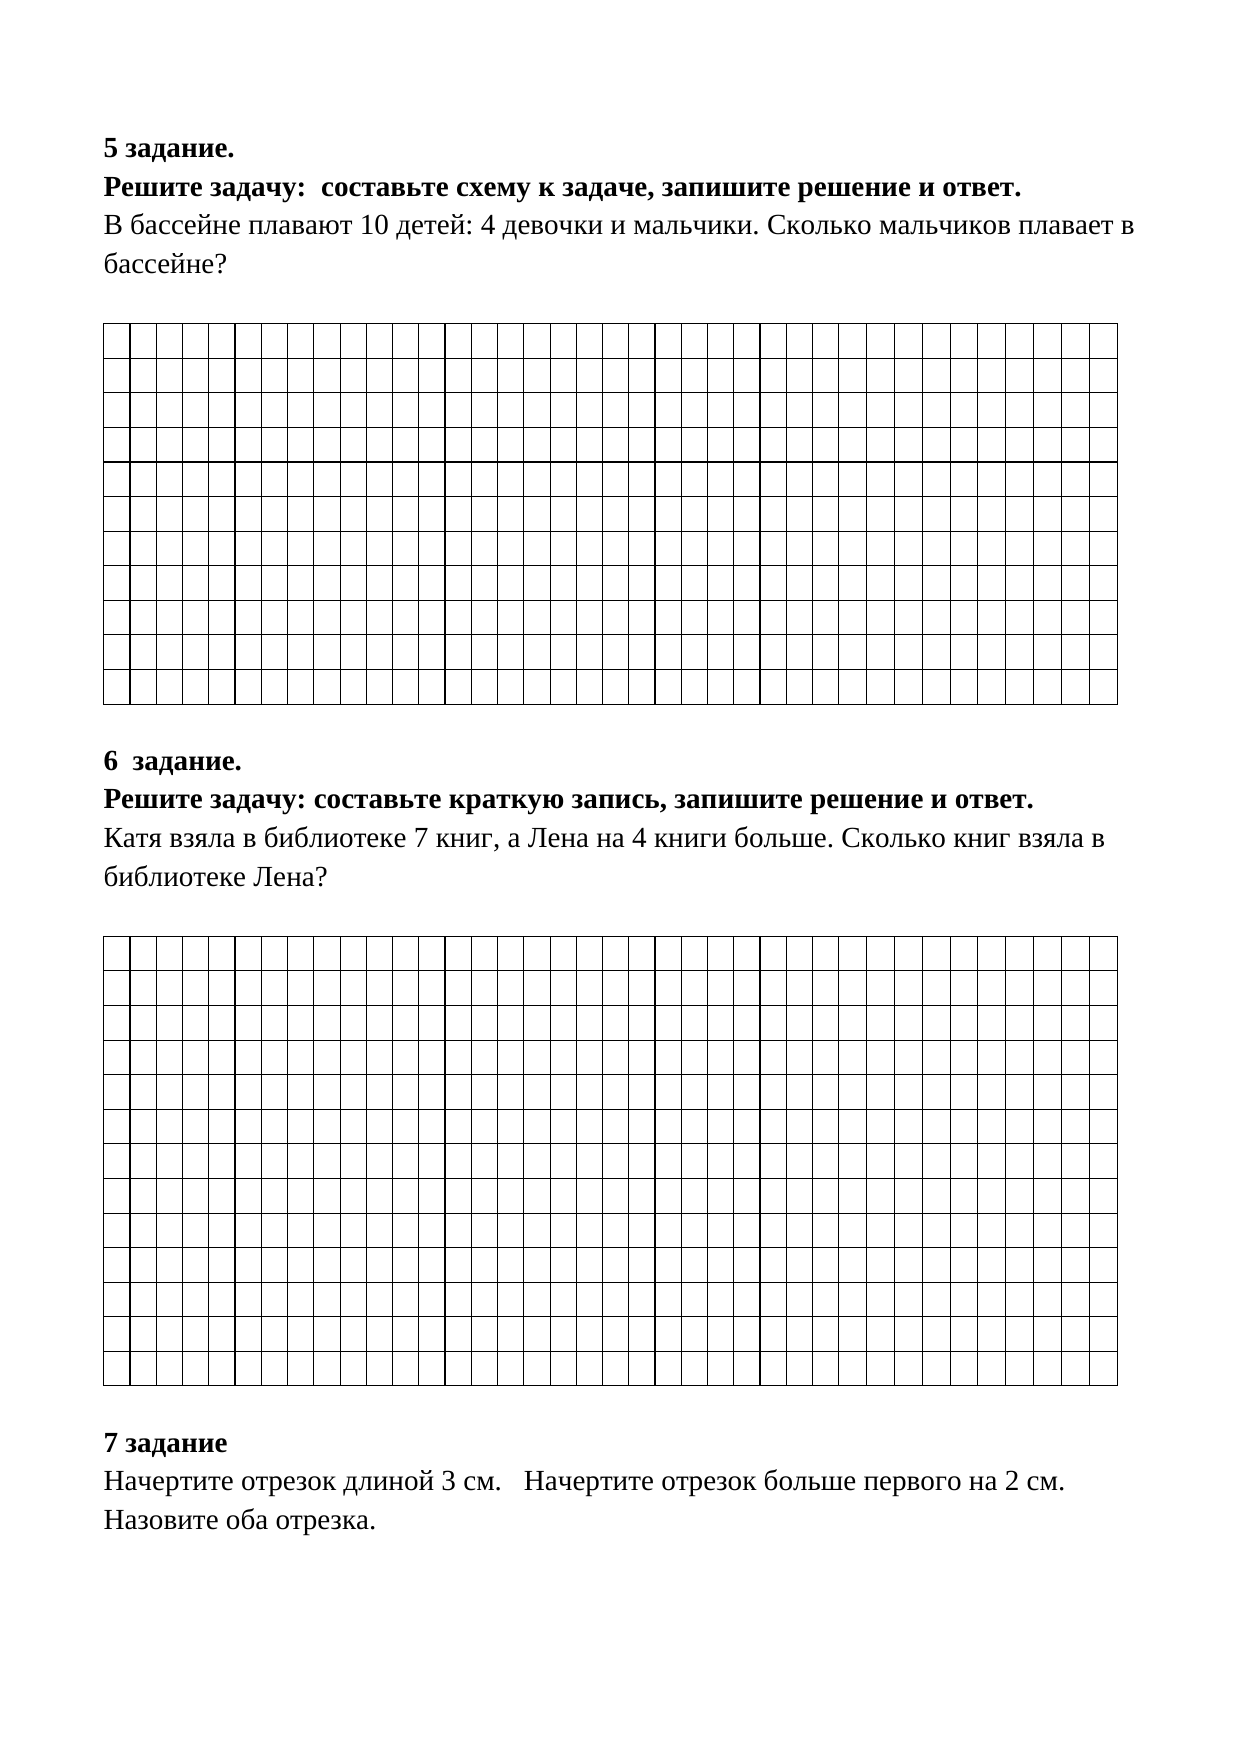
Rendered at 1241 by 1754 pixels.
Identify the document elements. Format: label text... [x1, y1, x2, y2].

table_cell [951, 566, 977, 600]
table_cell [951, 635, 977, 669]
table_cell [895, 1214, 922, 1247]
table_cell [656, 1041, 681, 1074]
table_cell [656, 393, 681, 427]
table_cell [895, 1075, 922, 1109]
table_cell [734, 393, 759, 427]
table_cell [209, 566, 234, 600]
table_cell [1034, 1006, 1061, 1039]
table_cell [262, 1214, 287, 1247]
table_cell [288, 1041, 313, 1074]
table_cell [419, 1041, 444, 1074]
table_cell [761, 971, 786, 1005]
table_cell [923, 428, 950, 461]
table_cell [367, 566, 392, 600]
table_cell [1090, 1179, 1117, 1212]
table_cell [656, 497, 681, 531]
table_cell [524, 566, 550, 600]
table_cell [1034, 393, 1061, 427]
table_cell [393, 1179, 418, 1212]
table_cell [209, 670, 234, 703]
table_cell [867, 1110, 894, 1143]
table_cell [1062, 1283, 1089, 1316]
table_cell [367, 635, 392, 669]
table_header [262, 324, 287, 358]
table_cell [393, 1041, 418, 1074]
table_cell [734, 1248, 759, 1282]
table_cell [209, 463, 234, 496]
table_cell [419, 359, 444, 392]
table_cell [419, 635, 444, 669]
table_cell [209, 532, 234, 565]
table_cell [978, 1144, 1005, 1178]
table_cell [262, 1352, 287, 1385]
table_cell [472, 1317, 497, 1351]
table_cell [131, 1110, 156, 1143]
table_cell [446, 463, 471, 496]
table_cell [1006, 359, 1033, 392]
table_cell [1090, 670, 1117, 703]
table_header [708, 937, 733, 970]
table_cell [367, 1248, 392, 1282]
table_cell [236, 393, 261, 427]
table_cell [209, 428, 234, 461]
table_cell [656, 1283, 681, 1316]
table_cell [104, 670, 129, 703]
table_header [472, 937, 497, 970]
table_cell [708, 1352, 733, 1385]
table_cell [498, 1352, 523, 1385]
table_cell [682, 601, 707, 634]
table_cell [288, 428, 313, 461]
table_cell [603, 1041, 628, 1074]
table_cell [183, 463, 208, 496]
table_cell [867, 635, 894, 669]
table_cell [629, 566, 654, 600]
table_cell [288, 463, 313, 496]
table_cell [577, 1283, 602, 1316]
table_cell [498, 1075, 523, 1109]
table_cell [314, 670, 340, 703]
table_cell [1090, 1214, 1117, 1247]
table_cell [524, 1075, 550, 1109]
table_cell [472, 1110, 497, 1143]
table_cell [1034, 601, 1061, 634]
table_cell [367, 532, 392, 565]
table_cell [472, 463, 497, 496]
table_header [524, 937, 550, 970]
table_header [1006, 937, 1033, 970]
table_cell [236, 1317, 261, 1351]
table_cell [288, 1075, 313, 1109]
table_cell [236, 1144, 261, 1178]
table_cell [1006, 1317, 1033, 1351]
table_cell [839, 393, 866, 427]
table_cell [813, 1041, 838, 1074]
table_cell [708, 1248, 733, 1282]
table_cell [1006, 497, 1033, 531]
table_cell [923, 497, 950, 531]
table_cell [577, 1006, 602, 1039]
table_cell [1006, 1041, 1033, 1074]
table_cell [446, 601, 471, 634]
table_cell [603, 601, 628, 634]
table_cell [341, 601, 366, 634]
table_cell [978, 1317, 1005, 1351]
table_cell [867, 1041, 894, 1074]
table_cell [761, 635, 786, 669]
table_cell [446, 1283, 471, 1316]
table_cell [236, 670, 261, 703]
table_header [367, 324, 392, 358]
table_cell [761, 1144, 786, 1178]
table_cell [656, 670, 681, 703]
table_cell [367, 1214, 392, 1247]
table_cell [367, 359, 392, 392]
table_cell [761, 1317, 786, 1351]
table_header [656, 324, 681, 358]
table_cell [419, 1075, 444, 1109]
table_cell [839, 1248, 866, 1282]
table_header [1006, 324, 1033, 358]
table_cell [1006, 1075, 1033, 1109]
table_cell [603, 532, 628, 565]
table_cell [1090, 1041, 1117, 1074]
table_cell [498, 1144, 523, 1178]
table_cell [288, 1006, 313, 1039]
table_cell [341, 359, 366, 392]
table_cell [498, 1006, 523, 1039]
table_cell [262, 1006, 287, 1039]
table_cell [867, 532, 894, 565]
table_header [951, 937, 977, 970]
table_header [787, 324, 812, 358]
table_cell [1034, 670, 1061, 703]
table_cell [1034, 1179, 1061, 1212]
table_cell [682, 359, 707, 392]
table_cell [393, 428, 418, 461]
table_cell [978, 428, 1005, 461]
table_cell [951, 428, 977, 461]
table_cell [367, 1006, 392, 1039]
table_cell [787, 359, 812, 392]
table_cell [839, 1075, 866, 1109]
table_cell [157, 601, 182, 634]
table_header [314, 324, 340, 358]
table_cell [209, 1248, 234, 1282]
table_cell [262, 1144, 287, 1178]
table_cell [419, 1144, 444, 1178]
table_cell [157, 566, 182, 600]
table_cell [209, 1110, 234, 1143]
table_cell [314, 1317, 340, 1351]
text Решите задачу: составьте краткую запись, запишите решение и ответ. [103, 782, 1152, 815]
table_cell [577, 1214, 602, 1247]
table_cell [629, 971, 654, 1005]
table_cell [682, 971, 707, 1005]
table_header [813, 324, 838, 358]
table_cell [603, 1352, 628, 1385]
table_cell [419, 1110, 444, 1143]
table_cell [104, 463, 129, 496]
table_cell [656, 1317, 681, 1351]
table_cell [236, 1179, 261, 1212]
table_cell [656, 463, 681, 496]
table_cell [104, 635, 129, 669]
table_cell [923, 1214, 950, 1247]
table_cell [682, 428, 707, 461]
table_cell [131, 428, 156, 461]
table_cell [1090, 1006, 1117, 1039]
table_cell [524, 1352, 550, 1385]
table_cell [314, 1248, 340, 1282]
table_cell [839, 1352, 866, 1385]
table_cell [895, 670, 922, 703]
table_cell [813, 1214, 838, 1247]
table_cell [839, 463, 866, 496]
table_cell [498, 463, 523, 496]
table_cell [524, 428, 550, 461]
table_cell [419, 566, 444, 600]
table_cell [498, 1179, 523, 1212]
table_cell [157, 1214, 182, 1247]
table_cell [951, 1283, 977, 1316]
table_cell [951, 670, 977, 703]
table_cell [813, 1352, 838, 1385]
table_cell [393, 1144, 418, 1178]
table_cell [951, 1144, 977, 1178]
table_cell [734, 359, 759, 392]
table_cell [498, 566, 523, 600]
table_cell [367, 428, 392, 461]
table_cell [419, 1248, 444, 1282]
table_cell [1006, 601, 1033, 634]
table_cell [1006, 1214, 1033, 1247]
table_cell [393, 1214, 418, 1247]
table_cell [629, 393, 654, 427]
table_header [629, 324, 654, 358]
table_cell [157, 670, 182, 703]
table_cell [761, 1352, 786, 1385]
table_cell [577, 532, 602, 565]
table_cell [551, 1041, 576, 1074]
table_cell [183, 971, 208, 1005]
table_cell [236, 566, 261, 600]
table_cell [895, 971, 922, 1005]
table_header [1034, 937, 1061, 970]
table_cell [708, 359, 733, 392]
table_cell [498, 1041, 523, 1074]
table_cell [951, 1075, 977, 1109]
table_cell [236, 971, 261, 1005]
table_cell [288, 1317, 313, 1351]
table_cell [603, 1317, 628, 1351]
table_cell [367, 1352, 392, 1385]
table_cell [498, 1110, 523, 1143]
table_cell [813, 601, 838, 634]
table_cell [813, 428, 838, 461]
table_cell [1090, 532, 1117, 565]
table_header [577, 937, 602, 970]
table_cell [236, 1075, 261, 1109]
table_cell [629, 670, 654, 703]
table_cell [923, 1352, 950, 1385]
table_header [629, 937, 654, 970]
table_cell [1062, 1075, 1089, 1109]
table_cell [978, 635, 1005, 669]
table_cell [734, 428, 759, 461]
table_cell [813, 1110, 838, 1143]
table_cell [131, 393, 156, 427]
table_cell [682, 393, 707, 427]
table_cell [839, 1317, 866, 1351]
table_cell [104, 1317, 129, 1351]
table_cell [446, 1041, 471, 1074]
table_cell [341, 1110, 366, 1143]
table_cell [867, 971, 894, 1005]
table_cell [262, 1041, 287, 1074]
table_cell [978, 1214, 1005, 1247]
table_cell [1090, 1110, 1117, 1143]
table_cell [951, 463, 977, 496]
table_cell [472, 1179, 497, 1212]
table_cell [978, 1110, 1005, 1143]
table_cell [787, 1214, 812, 1247]
table_cell [1090, 1144, 1117, 1178]
table_cell [734, 1283, 759, 1316]
table_cell [577, 1248, 602, 1282]
table_cell [524, 463, 550, 496]
table_header [236, 937, 261, 970]
table_cell [341, 1006, 366, 1039]
table_cell [183, 1248, 208, 1282]
table_cell [236, 359, 261, 392]
table_cell [682, 635, 707, 669]
table_cell [629, 532, 654, 565]
table_cell [393, 1006, 418, 1039]
table_cell [157, 971, 182, 1005]
table_cell [1006, 971, 1033, 1005]
table_cell [551, 532, 576, 565]
table_header [682, 324, 707, 358]
table_cell [734, 971, 759, 1005]
table_cell [367, 971, 392, 1005]
table_cell [978, 1006, 1005, 1039]
table_cell [314, 1006, 340, 1039]
table_cell [262, 670, 287, 703]
table_cell [1062, 463, 1089, 496]
table_cell [978, 1283, 1005, 1316]
table_cell [629, 1283, 654, 1316]
table_cell [787, 1075, 812, 1109]
table_cell [895, 359, 922, 392]
table_cell [682, 497, 707, 531]
table_cell [1006, 1352, 1033, 1385]
table_cell [682, 1317, 707, 1351]
table_cell [183, 1283, 208, 1316]
table_cell [104, 393, 129, 427]
table_cell [209, 497, 234, 531]
table_cell [577, 1352, 602, 1385]
table_cell [1090, 359, 1117, 392]
table_cell [895, 1248, 922, 1282]
table_cell [498, 1317, 523, 1351]
table_cell [978, 1075, 1005, 1109]
table_cell [262, 463, 287, 496]
table_cell [1062, 393, 1089, 427]
table_cell [1034, 532, 1061, 565]
table_header [603, 937, 628, 970]
table_cell [314, 1352, 340, 1385]
table_cell [787, 1179, 812, 1212]
table_cell [577, 1075, 602, 1109]
table_cell [446, 1075, 471, 1109]
table_cell [813, 532, 838, 565]
table_cell [551, 670, 576, 703]
table_cell [498, 670, 523, 703]
table_cell [524, 1041, 550, 1074]
table_cell [629, 601, 654, 634]
table_cell [895, 566, 922, 600]
table_cell [734, 1075, 759, 1109]
table_cell [603, 463, 628, 496]
table_cell [923, 1075, 950, 1109]
table_cell [629, 428, 654, 461]
table_cell [1006, 428, 1033, 461]
table_cell [104, 1075, 129, 1109]
table_cell [813, 393, 838, 427]
table_header [498, 937, 523, 970]
table_cell [551, 1248, 576, 1282]
table_cell [708, 1006, 733, 1039]
table_cell [498, 393, 523, 427]
table_cell [1090, 428, 1117, 461]
table_header [341, 324, 366, 358]
table_cell [341, 1283, 366, 1316]
table_header [183, 937, 208, 970]
table_cell [734, 497, 759, 531]
table_cell [629, 359, 654, 392]
table_cell [446, 971, 471, 1005]
table_cell [951, 601, 977, 634]
table_cell [734, 1006, 759, 1039]
table_cell [157, 1248, 182, 1282]
table_cell [524, 1179, 550, 1212]
table_cell [131, 566, 156, 600]
table_cell [446, 393, 471, 427]
table_cell [867, 393, 894, 427]
table_cell [131, 971, 156, 1005]
table_cell [1062, 566, 1089, 600]
table_header [472, 324, 497, 358]
table_cell [524, 1214, 550, 1247]
table_cell [839, 497, 866, 531]
table_cell [446, 566, 471, 600]
table_cell [236, 1214, 261, 1247]
table_cell [867, 601, 894, 634]
table_cell [895, 1179, 922, 1212]
table_cell [288, 497, 313, 531]
table_cell [1062, 670, 1089, 703]
table_cell [288, 635, 313, 669]
table_cell [603, 670, 628, 703]
table_cell [839, 1041, 866, 1074]
table_cell [472, 566, 497, 600]
table_cell [209, 1352, 234, 1385]
table_cell [923, 393, 950, 427]
table_cell [787, 393, 812, 427]
table_cell [367, 1075, 392, 1109]
table_cell [393, 1283, 418, 1316]
table_cell [131, 463, 156, 496]
table_cell [104, 1110, 129, 1143]
table_cell [1006, 1110, 1033, 1143]
table_cell [923, 635, 950, 669]
table_cell [183, 428, 208, 461]
table_cell [978, 1352, 1005, 1385]
table_cell [551, 428, 576, 461]
table_cell [183, 393, 208, 427]
table_cell [314, 428, 340, 461]
table_cell [551, 359, 576, 392]
table_cell [603, 971, 628, 1005]
table_cell [393, 497, 418, 531]
table_cell [813, 635, 838, 669]
table_cell [446, 1317, 471, 1351]
table_cell [839, 359, 866, 392]
table_cell [708, 1041, 733, 1074]
table_cell [393, 463, 418, 496]
table_cell [367, 601, 392, 634]
table_cell [577, 497, 602, 531]
table_cell [682, 1006, 707, 1039]
table_cell [419, 670, 444, 703]
table_cell [551, 463, 576, 496]
table_cell [1090, 497, 1117, 531]
table_cell [761, 1110, 786, 1143]
table_cell [978, 393, 1005, 427]
table_cell [682, 1352, 707, 1385]
table_cell [839, 1214, 866, 1247]
table_cell [603, 497, 628, 531]
table_cell [314, 601, 340, 634]
table_cell [157, 1317, 182, 1351]
table_cell [341, 1179, 366, 1212]
table_header [951, 324, 977, 358]
table_cell [367, 393, 392, 427]
table_cell [682, 1248, 707, 1282]
text 5 задание. [103, 130, 1152, 164]
table_cell [708, 566, 733, 600]
table_cell [895, 428, 922, 461]
table_cell [629, 497, 654, 531]
table_cell [813, 463, 838, 496]
table_cell [1034, 1075, 1061, 1109]
table_cell [157, 359, 182, 392]
table_cell [923, 1144, 950, 1178]
table_cell [367, 670, 392, 703]
table_cell [923, 670, 950, 703]
table_cell [472, 1041, 497, 1074]
table_cell [603, 1006, 628, 1039]
table_cell [551, 566, 576, 600]
table_header [761, 937, 786, 970]
table_cell [393, 566, 418, 600]
table_cell [498, 1248, 523, 1282]
table_cell [157, 635, 182, 669]
table_cell [419, 1283, 444, 1316]
table_cell [498, 1283, 523, 1316]
table_cell [157, 497, 182, 531]
table_cell [262, 1248, 287, 1282]
table_cell [104, 1006, 129, 1039]
table_header [262, 937, 287, 970]
table_cell [923, 1041, 950, 1074]
table_cell [183, 1006, 208, 1039]
table_cell [472, 1283, 497, 1316]
table_header [157, 937, 182, 970]
table_cell [341, 428, 366, 461]
table_cell [341, 670, 366, 703]
table_cell [761, 497, 786, 531]
table_cell [787, 1144, 812, 1178]
table_cell [923, 1248, 950, 1282]
table_cell [183, 1075, 208, 1109]
table_cell [867, 1352, 894, 1385]
table_cell [787, 1352, 812, 1385]
table_cell [603, 1179, 628, 1212]
table_cell [577, 1317, 602, 1351]
table_cell [629, 1352, 654, 1385]
table_cell [446, 359, 471, 392]
table_cell [183, 532, 208, 565]
table_cell [761, 359, 786, 392]
table_cell [1034, 1283, 1061, 1316]
table_cell [867, 1317, 894, 1351]
table_cell [419, 1179, 444, 1212]
table_cell [446, 1006, 471, 1039]
table_cell [209, 1144, 234, 1178]
table_cell [104, 1144, 129, 1178]
table_cell [104, 566, 129, 600]
table_cell [183, 1179, 208, 1212]
table_cell [393, 1110, 418, 1143]
table_cell [895, 1144, 922, 1178]
table_cell [682, 532, 707, 565]
table_cell [787, 635, 812, 669]
table_cell [708, 670, 733, 703]
table_cell [341, 1214, 366, 1247]
table_cell [1006, 1283, 1033, 1316]
table_cell [131, 1214, 156, 1247]
table_cell [813, 1248, 838, 1282]
table_cell [472, 393, 497, 427]
table_cell [603, 1075, 628, 1109]
table_cell [446, 1144, 471, 1178]
table_cell [629, 1110, 654, 1143]
table_cell [183, 1144, 208, 1178]
table_cell [1062, 635, 1089, 669]
table_cell [839, 1006, 866, 1039]
table_cell [524, 601, 550, 634]
table_cell [656, 532, 681, 565]
table_cell [314, 359, 340, 392]
table_cell [236, 635, 261, 669]
table_cell [183, 359, 208, 392]
table_cell [236, 1041, 261, 1074]
table_cell [472, 1075, 497, 1109]
table_cell [183, 566, 208, 600]
table_cell [682, 1214, 707, 1247]
table_cell [629, 1144, 654, 1178]
table_cell [839, 1179, 866, 1212]
table_cell [761, 428, 786, 461]
table_cell [262, 1110, 287, 1143]
table_cell [577, 1179, 602, 1212]
table_cell [603, 428, 628, 461]
table_cell [104, 1283, 129, 1316]
table_cell [951, 532, 977, 565]
table_cell [577, 635, 602, 669]
table_cell [551, 1283, 576, 1316]
table_cell [603, 1283, 628, 1316]
table_cell [131, 670, 156, 703]
table_cell [1006, 393, 1033, 427]
table_header [551, 937, 576, 970]
table_cell [787, 1317, 812, 1351]
table_cell [813, 1006, 838, 1039]
table_header [923, 324, 950, 358]
table_cell [472, 428, 497, 461]
table_cell [787, 463, 812, 496]
table_cell [1034, 463, 1061, 496]
table_cell [839, 635, 866, 669]
table_cell [895, 393, 922, 427]
table_cell [288, 1283, 313, 1316]
table_cell [498, 601, 523, 634]
table_cell [314, 1283, 340, 1316]
table_header [498, 324, 523, 358]
table_cell [1062, 1144, 1089, 1178]
table_cell [1090, 635, 1117, 669]
table_cell [157, 532, 182, 565]
table_cell [577, 1144, 602, 1178]
table_cell [341, 1075, 366, 1109]
table_cell [341, 532, 366, 565]
table_cell [734, 1179, 759, 1212]
table_cell [131, 1317, 156, 1351]
table_header [393, 937, 418, 970]
table_cell [761, 1283, 786, 1316]
table_header [895, 324, 922, 358]
table_cell [1034, 566, 1061, 600]
table_cell [682, 463, 707, 496]
table_cell [288, 359, 313, 392]
table_header [157, 324, 182, 358]
table_header [209, 324, 234, 358]
table_header [446, 937, 471, 970]
table_cell [262, 359, 287, 392]
table_cell [813, 971, 838, 1005]
table_cell [314, 971, 340, 1005]
table_cell [419, 601, 444, 634]
table_cell [923, 463, 950, 496]
table_cell [656, 1352, 681, 1385]
table_cell [734, 601, 759, 634]
table_cell [314, 1041, 340, 1074]
table_header [734, 937, 759, 970]
table_header [1090, 937, 1117, 970]
text Начертите отрезок длиной 3 см. Начертите отрезок больше первого на 2 см. Назовите оба отрезка. [103, 1463, 1152, 1536]
table_cell [446, 1352, 471, 1385]
table_cell [131, 1248, 156, 1282]
table_cell [951, 393, 977, 427]
table_cell [603, 1214, 628, 1247]
table_cell [209, 1179, 234, 1212]
table_cell [603, 1248, 628, 1282]
table_cell [978, 971, 1005, 1005]
table_header [367, 937, 392, 970]
table_cell [131, 1283, 156, 1316]
table_cell [813, 1075, 838, 1109]
table_cell [104, 359, 129, 392]
table_cell [419, 1214, 444, 1247]
table_cell [629, 635, 654, 669]
table_cell [472, 497, 497, 531]
table_cell [1090, 393, 1117, 427]
table_cell [682, 1041, 707, 1074]
table_cell [813, 359, 838, 392]
table_cell [629, 1317, 654, 1351]
table_cell [708, 1144, 733, 1178]
table_cell [209, 971, 234, 1005]
table_cell [734, 1352, 759, 1385]
table_cell [708, 497, 733, 531]
table_cell [734, 566, 759, 600]
table_cell [1034, 359, 1061, 392]
table_cell [1034, 1041, 1061, 1074]
table_cell [104, 1214, 129, 1247]
table_cell [262, 635, 287, 669]
table_cell [551, 971, 576, 1005]
table_cell [1034, 428, 1061, 461]
table_cell [978, 532, 1005, 565]
table_header [131, 324, 156, 358]
table_cell [629, 1248, 654, 1282]
table_cell [341, 463, 366, 496]
table_cell [978, 670, 1005, 703]
table_cell [288, 670, 313, 703]
table_header [393, 324, 418, 358]
table_cell [131, 1352, 156, 1385]
table_cell [1062, 1214, 1089, 1247]
table_cell [734, 463, 759, 496]
table_cell [1090, 1352, 1117, 1385]
table_cell [761, 601, 786, 634]
table_header [1062, 937, 1089, 970]
table_cell [104, 1352, 129, 1385]
table_cell [314, 566, 340, 600]
table_cell [314, 635, 340, 669]
table_cell [183, 635, 208, 669]
table_cell [839, 428, 866, 461]
table_cell [131, 635, 156, 669]
table_cell [341, 1041, 366, 1074]
table_cell [341, 971, 366, 1005]
table_cell [393, 1075, 418, 1109]
table_cell [1034, 971, 1061, 1005]
table_header [923, 937, 950, 970]
table_header [839, 937, 866, 970]
table_header [682, 937, 707, 970]
table_cell [656, 428, 681, 461]
table_cell [867, 670, 894, 703]
table_cell [577, 428, 602, 461]
table_cell [157, 1075, 182, 1109]
table_cell [209, 1214, 234, 1247]
table_cell [708, 601, 733, 634]
table_cell [923, 1283, 950, 1316]
table_cell [1062, 428, 1089, 461]
table_cell [472, 1144, 497, 1178]
table_cell [419, 532, 444, 565]
table_cell [472, 1352, 497, 1385]
table_header [734, 324, 759, 358]
table_cell [183, 601, 208, 634]
table_cell [978, 463, 1005, 496]
table_cell [1090, 566, 1117, 600]
table_cell [262, 1075, 287, 1109]
table_header [288, 324, 313, 358]
table_cell [262, 566, 287, 600]
table_cell [314, 1144, 340, 1178]
table_cell [951, 1110, 977, 1143]
table_cell [367, 463, 392, 496]
table_cell [288, 1110, 313, 1143]
table_cell [104, 971, 129, 1005]
table_cell [472, 670, 497, 703]
table_cell [262, 1179, 287, 1212]
table_cell [314, 1110, 340, 1143]
table_cell [446, 1179, 471, 1212]
table_cell [813, 497, 838, 531]
table_cell [761, 670, 786, 703]
table_cell [157, 1144, 182, 1178]
table_cell [498, 635, 523, 669]
table_cell [157, 1352, 182, 1385]
table_cell [236, 463, 261, 496]
table_cell [787, 497, 812, 531]
table_cell [419, 428, 444, 461]
table_header [761, 324, 786, 358]
table_cell [498, 1214, 523, 1247]
table_header [1062, 324, 1089, 358]
table_header [656, 937, 681, 970]
table_cell [1062, 1248, 1089, 1282]
table_cell [524, 971, 550, 1005]
table_cell [682, 670, 707, 703]
table_cell [524, 1283, 550, 1316]
table_cell [577, 393, 602, 427]
table_cell [895, 1006, 922, 1039]
table_cell [341, 1144, 366, 1178]
table_cell [393, 359, 418, 392]
table_cell [288, 971, 313, 1005]
table_cell [367, 497, 392, 531]
table_cell [951, 1006, 977, 1039]
table_cell [1034, 497, 1061, 531]
table_cell [1034, 1248, 1061, 1282]
table_cell [551, 1075, 576, 1109]
table_cell [367, 1283, 392, 1316]
table_cell [314, 1075, 340, 1109]
table_cell [393, 393, 418, 427]
table_cell [551, 393, 576, 427]
table_cell [761, 1179, 786, 1212]
table_cell [524, 532, 550, 565]
table_cell [923, 566, 950, 600]
table_cell [498, 971, 523, 1005]
table_cell [1062, 532, 1089, 565]
table_cell [978, 497, 1005, 531]
table_cell [131, 1075, 156, 1109]
table_cell [839, 566, 866, 600]
table_cell [708, 1317, 733, 1351]
table_cell [734, 532, 759, 565]
table_cell [131, 1041, 156, 1074]
text Катя взяла в библиотеке 7 книг, а Лена на 4 книги больше. Сколько книг взяла в библиотеке Лена? [103, 820, 1152, 892]
table_cell [656, 1179, 681, 1212]
table_cell [577, 670, 602, 703]
table_cell [895, 1317, 922, 1351]
table_cell [787, 601, 812, 634]
table_cell [813, 1144, 838, 1178]
table_cell [867, 1075, 894, 1109]
text 7 задание [103, 1425, 1152, 1458]
table_cell [978, 566, 1005, 600]
table_cell [951, 1041, 977, 1074]
table_cell [813, 1283, 838, 1316]
table_cell [209, 359, 234, 392]
table_header [551, 324, 576, 358]
table_cell [951, 497, 977, 531]
text 6 задание. [103, 743, 1152, 777]
table_cell [978, 1179, 1005, 1212]
table_cell [341, 497, 366, 531]
table_cell [813, 566, 838, 600]
table_cell [446, 532, 471, 565]
table_cell [629, 1214, 654, 1247]
table_cell [1034, 1352, 1061, 1385]
table_cell [1034, 635, 1061, 669]
table_cell [787, 971, 812, 1005]
table_cell [236, 601, 261, 634]
table_cell [183, 1110, 208, 1143]
table_cell [341, 566, 366, 600]
table_cell [209, 1283, 234, 1316]
table_cell [656, 601, 681, 634]
table_cell [839, 1283, 866, 1316]
table_cell [314, 1179, 340, 1212]
table_cell [157, 393, 182, 427]
table_header [978, 324, 1005, 358]
table_header [839, 324, 866, 358]
table_cell [1006, 635, 1033, 669]
table_cell [734, 635, 759, 669]
table_cell [1090, 1075, 1117, 1109]
table_cell [603, 1144, 628, 1178]
table_cell [603, 566, 628, 600]
table_header [104, 324, 129, 358]
table_cell [524, 670, 550, 703]
table_cell [839, 601, 866, 634]
table_cell [341, 1352, 366, 1385]
table_cell [923, 601, 950, 634]
table_cell [131, 1006, 156, 1039]
table_cell [978, 601, 1005, 634]
table_cell [577, 463, 602, 496]
table_cell [524, 1317, 550, 1351]
table_cell [288, 566, 313, 600]
table_cell [656, 359, 681, 392]
table_cell [236, 1006, 261, 1039]
table_cell [131, 359, 156, 392]
table_cell [104, 1248, 129, 1282]
table_header [341, 937, 366, 970]
table_cell [923, 1110, 950, 1143]
table_cell [157, 428, 182, 461]
table_cell [288, 1352, 313, 1385]
table_cell [209, 1041, 234, 1074]
table_cell [951, 971, 977, 1005]
table_cell [761, 1041, 786, 1074]
table_cell [761, 532, 786, 565]
table_header [104, 937, 129, 970]
table_cell [734, 1144, 759, 1178]
table_cell [1062, 1317, 1089, 1351]
table_cell [577, 971, 602, 1005]
table_cell [734, 1041, 759, 1074]
table_cell [923, 1006, 950, 1039]
table_cell [419, 497, 444, 531]
table_cell [895, 532, 922, 565]
table_cell [262, 393, 287, 427]
table_cell [708, 428, 733, 461]
table_cell [524, 1144, 550, 1178]
table_cell [551, 601, 576, 634]
table_cell [446, 670, 471, 703]
table_cell [577, 1041, 602, 1074]
table_cell [839, 1144, 866, 1178]
table_cell [498, 359, 523, 392]
table_header [867, 937, 894, 970]
table_cell [1006, 670, 1033, 703]
table_cell [498, 428, 523, 461]
table_cell [262, 532, 287, 565]
table_cell [157, 1283, 182, 1316]
table_cell [895, 1352, 922, 1385]
table_cell [472, 532, 497, 565]
table_cell [524, 497, 550, 531]
table_cell [446, 635, 471, 669]
table_cell [813, 1179, 838, 1212]
table_cell [951, 359, 977, 392]
table_cell [236, 532, 261, 565]
table_cell [1062, 1006, 1089, 1039]
table_cell [551, 1352, 576, 1385]
table_cell [157, 1041, 182, 1074]
table_cell [393, 1317, 418, 1351]
table_cell [262, 1317, 287, 1351]
table_cell [895, 635, 922, 669]
table_cell [787, 1110, 812, 1143]
table_cell [787, 428, 812, 461]
text Решите задачу: составьте схему к задаче, запишите решение и ответ. [103, 169, 1152, 202]
table_cell [1062, 971, 1089, 1005]
table_cell [867, 497, 894, 531]
table_cell [761, 566, 786, 600]
table_header [895, 937, 922, 970]
table_cell [1090, 971, 1117, 1005]
table_cell [524, 1248, 550, 1282]
table_cell [1062, 497, 1089, 531]
table_header [813, 937, 838, 970]
table_cell [183, 1041, 208, 1074]
table_cell [262, 428, 287, 461]
table_header [236, 324, 261, 358]
table_cell [1034, 1317, 1061, 1351]
table_cell [895, 601, 922, 634]
table_cell [288, 1179, 313, 1212]
table_cell [839, 971, 866, 1005]
table_cell [157, 1006, 182, 1039]
table_cell [367, 1041, 392, 1074]
table_cell [367, 1179, 392, 1212]
table_cell [708, 1179, 733, 1212]
table_cell [157, 1179, 182, 1212]
table_cell [656, 1144, 681, 1178]
table_cell [761, 1214, 786, 1247]
table_cell [341, 635, 366, 669]
table_cell [393, 670, 418, 703]
table_cell [629, 1041, 654, 1074]
table_cell [656, 1075, 681, 1109]
table_cell [209, 1317, 234, 1351]
table_cell [524, 1006, 550, 1039]
table_cell [209, 1006, 234, 1039]
table_cell [524, 1110, 550, 1143]
table_cell [839, 670, 866, 703]
table_cell [1090, 1248, 1117, 1282]
table_cell [656, 635, 681, 669]
table_cell [895, 463, 922, 496]
table_cell [978, 1248, 1005, 1282]
table_cell [104, 601, 129, 634]
table_cell [131, 1144, 156, 1178]
table_cell [314, 497, 340, 531]
table_cell [867, 1179, 894, 1212]
table_cell [813, 1317, 838, 1351]
table_cell [629, 1006, 654, 1039]
table_cell [524, 635, 550, 669]
table_cell [498, 532, 523, 565]
table_cell [367, 1317, 392, 1351]
table_cell [839, 1110, 866, 1143]
table_header [131, 937, 156, 970]
table_cell [734, 670, 759, 703]
table_cell [104, 428, 129, 461]
table_cell [1034, 1110, 1061, 1143]
table_cell [951, 1352, 977, 1385]
table_cell [209, 393, 234, 427]
table_cell [1034, 1144, 1061, 1178]
table_cell [262, 1283, 287, 1316]
table_cell [104, 1041, 129, 1074]
table_cell [682, 1144, 707, 1178]
text В бассейне плавают 10 детей: 4 девочки и мальчики. Сколько мальчиков плавает в бассейне? [103, 207, 1152, 279]
table_cell [1062, 359, 1089, 392]
table_cell [761, 463, 786, 496]
table_cell [314, 393, 340, 427]
table_cell [551, 1179, 576, 1212]
table_cell [341, 1248, 366, 1282]
table_cell [551, 1144, 576, 1178]
table_cell [656, 1248, 681, 1282]
table_cell [951, 1214, 977, 1247]
table_cell [867, 463, 894, 496]
table_cell [419, 463, 444, 496]
table_cell [787, 1041, 812, 1074]
table_cell [314, 1214, 340, 1247]
table_cell [656, 1006, 681, 1039]
table_cell [577, 1110, 602, 1143]
table_cell [708, 635, 733, 669]
table_cell [551, 1214, 576, 1247]
table_cell [183, 670, 208, 703]
table_cell [262, 601, 287, 634]
table_cell [1034, 1214, 1061, 1247]
table_cell [951, 1179, 977, 1212]
table_cell [209, 1075, 234, 1109]
table_cell [923, 971, 950, 1005]
table_cell [1006, 463, 1033, 496]
table_cell [472, 359, 497, 392]
table_cell [288, 1144, 313, 1178]
table_cell [734, 1317, 759, 1351]
table_cell [419, 1352, 444, 1385]
table_cell [1006, 1144, 1033, 1178]
table_cell [787, 532, 812, 565]
table_cell [1006, 1006, 1033, 1039]
table_cell [761, 1075, 786, 1109]
table_header [183, 324, 208, 358]
table_header [1034, 324, 1061, 358]
table_cell [682, 566, 707, 600]
table_cell [867, 566, 894, 600]
table_cell [393, 601, 418, 634]
table_cell [867, 359, 894, 392]
table_header [419, 324, 444, 358]
table_cell [787, 566, 812, 600]
table_cell [131, 497, 156, 531]
table_cell [708, 1075, 733, 1109]
table_cell [923, 1317, 950, 1351]
table_cell [787, 1006, 812, 1039]
table_cell [314, 463, 340, 496]
table_cell [524, 359, 550, 392]
table_cell [867, 1214, 894, 1247]
table_cell [629, 463, 654, 496]
table_cell [761, 393, 786, 427]
table_header [603, 324, 628, 358]
table_cell [734, 1214, 759, 1247]
table_cell [104, 1179, 129, 1212]
table_cell [867, 1283, 894, 1316]
table_cell [734, 1110, 759, 1143]
table_cell [867, 1248, 894, 1282]
table_cell [923, 532, 950, 565]
table_cell [131, 1179, 156, 1212]
table_cell [209, 635, 234, 669]
table_cell [236, 1110, 261, 1143]
table_cell [288, 1248, 313, 1282]
table_cell [209, 601, 234, 634]
table_cell [761, 1248, 786, 1282]
table_cell [1006, 532, 1033, 565]
table_cell [288, 532, 313, 565]
table_header [708, 324, 733, 358]
table_cell [787, 670, 812, 703]
table_cell [708, 971, 733, 1005]
table_cell [577, 601, 602, 634]
table_cell [131, 532, 156, 565]
table_cell [472, 635, 497, 669]
table_cell [472, 1214, 497, 1247]
table_cell [446, 1248, 471, 1282]
table_cell [236, 1283, 261, 1316]
table_cell [419, 1317, 444, 1351]
table_cell [708, 393, 733, 427]
table_cell [472, 1248, 497, 1282]
table_cell [656, 1214, 681, 1247]
table_cell [603, 393, 628, 427]
table_cell [393, 971, 418, 1005]
table_cell [761, 1006, 786, 1039]
table_cell [708, 1110, 733, 1143]
table_cell [393, 635, 418, 669]
table_cell [367, 1144, 392, 1178]
table_cell [236, 497, 261, 531]
table_cell [895, 1283, 922, 1316]
table_header [867, 324, 894, 358]
table_header [446, 324, 471, 358]
table_cell [472, 971, 497, 1005]
table_cell [183, 1214, 208, 1247]
table_cell [551, 497, 576, 531]
table_cell [1090, 1283, 1117, 1316]
table_cell [629, 1075, 654, 1109]
table_cell [978, 1041, 1005, 1074]
table_cell [813, 670, 838, 703]
table_cell [262, 497, 287, 531]
table_header [524, 324, 550, 358]
table_cell [131, 601, 156, 634]
table_cell [262, 971, 287, 1005]
table_header [314, 937, 340, 970]
table_header [577, 324, 602, 358]
table_cell [104, 497, 129, 531]
table_cell [446, 428, 471, 461]
table_cell [1006, 1248, 1033, 1282]
table_cell [867, 1144, 894, 1178]
table_cell [157, 1110, 182, 1143]
table_header [1090, 324, 1117, 358]
table_cell [895, 1041, 922, 1074]
table_cell [1062, 1041, 1089, 1074]
table_cell [867, 1006, 894, 1039]
table_cell [341, 393, 366, 427]
table_cell [787, 1283, 812, 1316]
table_cell [236, 1352, 261, 1385]
table_cell [656, 1110, 681, 1143]
table_cell [498, 497, 523, 531]
table_cell [603, 359, 628, 392]
table_cell [288, 601, 313, 634]
table_cell [1090, 601, 1117, 634]
table_cell [551, 1317, 576, 1351]
table_cell [1090, 1317, 1117, 1351]
table_cell [551, 1110, 576, 1143]
table_cell [288, 1214, 313, 1247]
table_cell [104, 532, 129, 565]
table_cell [1006, 1179, 1033, 1212]
table_cell [446, 497, 471, 531]
table_cell [524, 393, 550, 427]
table_cell [551, 635, 576, 669]
table_cell [682, 1110, 707, 1143]
table_cell [682, 1179, 707, 1212]
table_cell [951, 1248, 977, 1282]
table_cell [236, 1248, 261, 1282]
table_cell [157, 463, 182, 496]
table_cell [341, 1317, 366, 1351]
table_cell [419, 971, 444, 1005]
table_cell [288, 393, 313, 427]
table_cell [867, 428, 894, 461]
table_cell [1090, 463, 1117, 496]
table_cell [708, 1283, 733, 1316]
table_cell [236, 428, 261, 461]
table_cell [1006, 566, 1033, 600]
table_cell [393, 1352, 418, 1385]
table_cell [603, 635, 628, 669]
table_cell [393, 1248, 418, 1282]
table_cell [577, 566, 602, 600]
table_cell [708, 532, 733, 565]
table_cell [446, 1214, 471, 1247]
table_cell [419, 1006, 444, 1039]
table_cell [367, 1110, 392, 1143]
table_cell [682, 1283, 707, 1316]
table_header [978, 937, 1005, 970]
table_cell [1062, 1352, 1089, 1385]
table_cell [446, 1110, 471, 1143]
table_cell [472, 1006, 497, 1039]
table_cell [951, 1317, 977, 1351]
table_cell [419, 393, 444, 427]
table_cell [708, 1214, 733, 1247]
table_cell [629, 1179, 654, 1212]
table_cell [708, 463, 733, 496]
table_cell [978, 359, 1005, 392]
table_cell [183, 497, 208, 531]
table_cell [839, 532, 866, 565]
table_cell [577, 359, 602, 392]
table_cell [656, 971, 681, 1005]
table_cell [656, 566, 681, 600]
table_header [419, 937, 444, 970]
table_cell [1062, 1179, 1089, 1212]
table_cell [923, 1179, 950, 1212]
table_cell [393, 532, 418, 565]
table_cell [787, 1248, 812, 1282]
table_cell [183, 1317, 208, 1351]
table_cell [895, 497, 922, 531]
table_header [209, 937, 234, 970]
table_cell [895, 1110, 922, 1143]
table_cell [603, 1110, 628, 1143]
table_cell [682, 1075, 707, 1109]
table_header [288, 937, 313, 970]
table_cell [1062, 601, 1089, 634]
table_cell [1062, 1110, 1089, 1143]
table_cell [551, 1006, 576, 1039]
table_cell [183, 1352, 208, 1385]
table_cell [472, 601, 497, 634]
table_cell [314, 532, 340, 565]
table_cell [923, 359, 950, 392]
table_header [787, 937, 812, 970]
